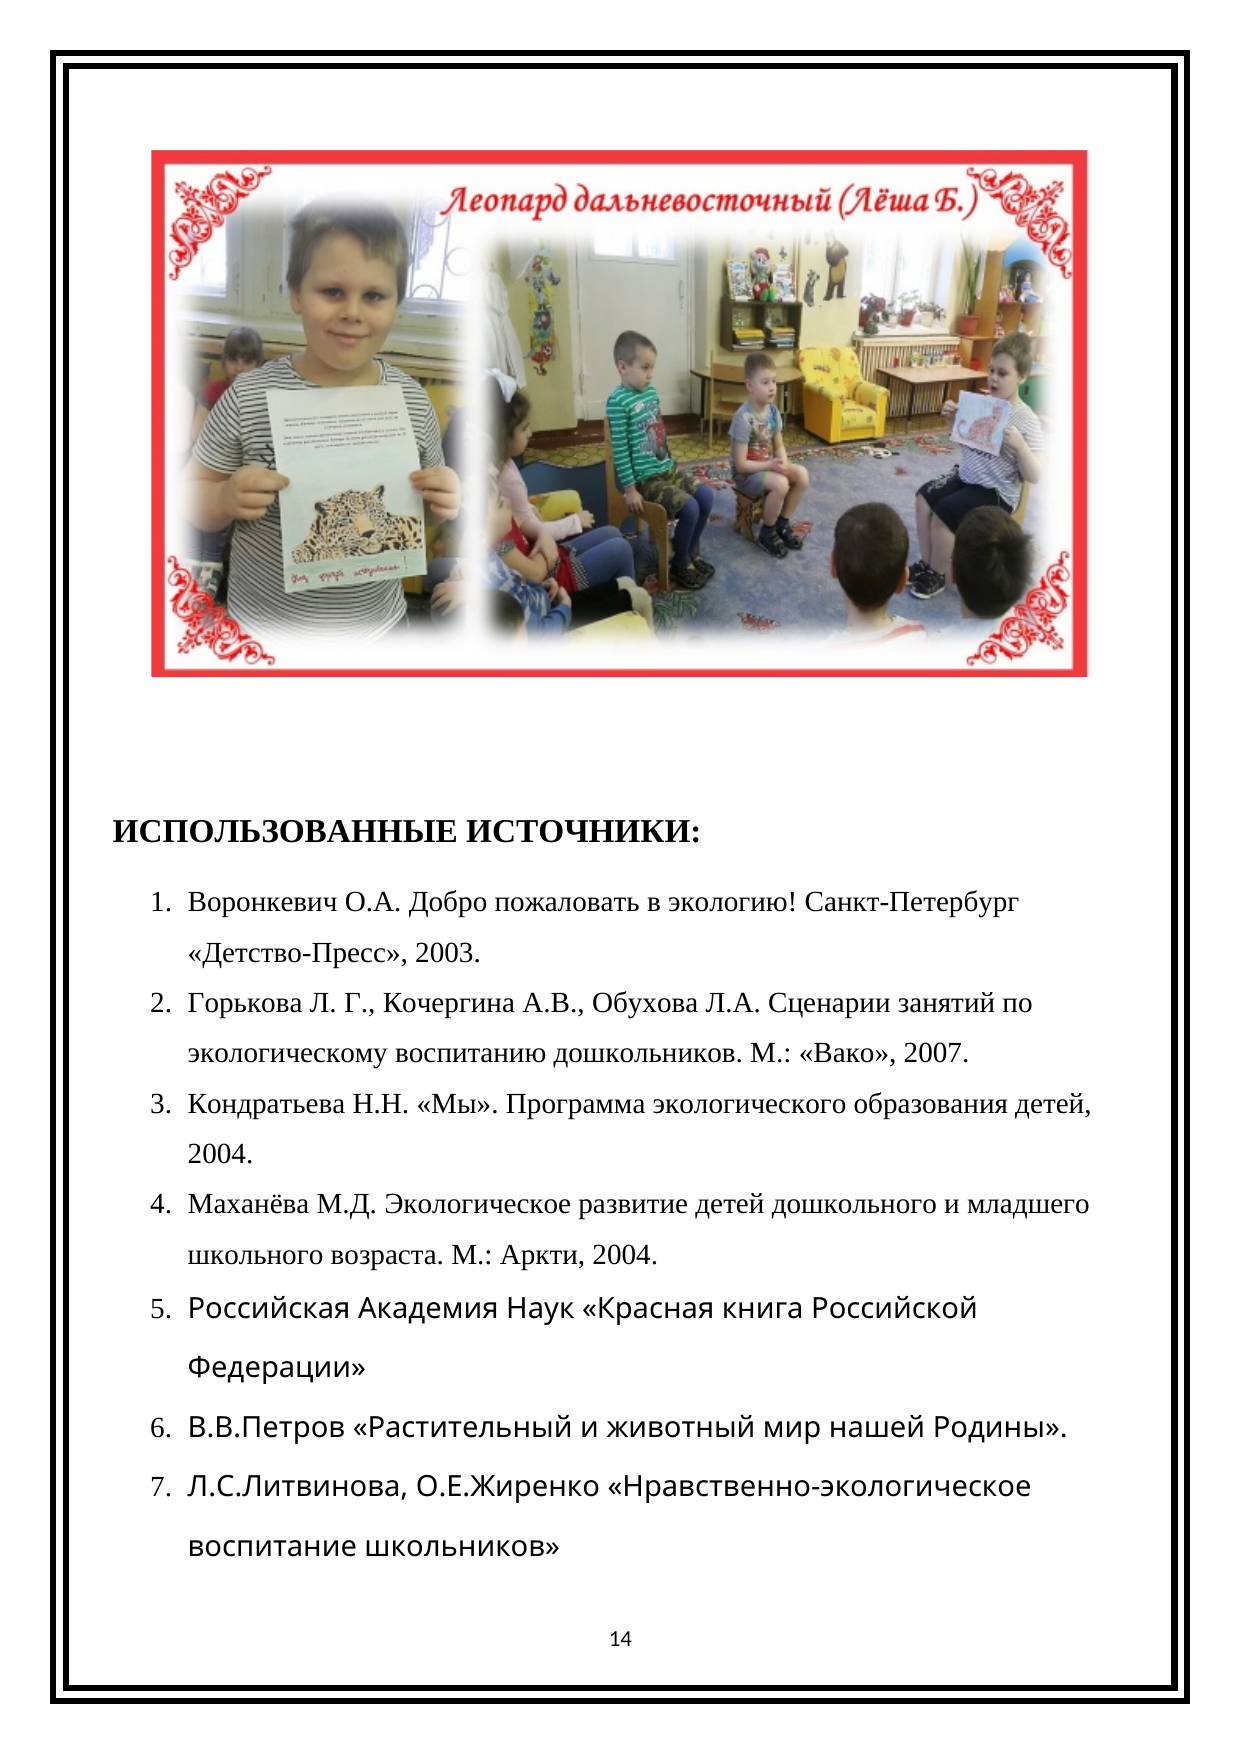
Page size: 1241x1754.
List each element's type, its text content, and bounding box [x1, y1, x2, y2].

list Маханёва М.Д. Экологическое развитие детей дошкольного и младшего школьного возраста. М.: Аркти, 2004. [150, 1186, 1128, 1270]
picture [151, 150, 1089, 677]
text ИСПОЛЬЗОВАННЫЕ ИСТОЧНИКИ: [112, 811, 1128, 850]
list Л.С.Литвинова, О.Е.Жиренко «Нравственно-экологическое воспитание школьников» [150, 1466, 1128, 1565]
list Воронкевич О.А. Добро пожаловать в экологию! Санкт-Петербург «Детство-Пресс», 2003. [150, 884, 1128, 968]
list Кондратьева Н.Н. «Мы». Программа экологического образования детей, 2004. [150, 1086, 1128, 1170]
list Российская Академия Наук «Красная книга Российской Федерации» [150, 1287, 1128, 1386]
list Горькова Л. Г., Кочергина А.В., Обухова Л.А. Сценарии занятий по экологическому воспитанию дошкольников. М.: «Вако», 2007. [150, 985, 1128, 1069]
list В.В.Петров «Растительный и животный мир нашей Родины». [150, 1406, 1128, 1446]
